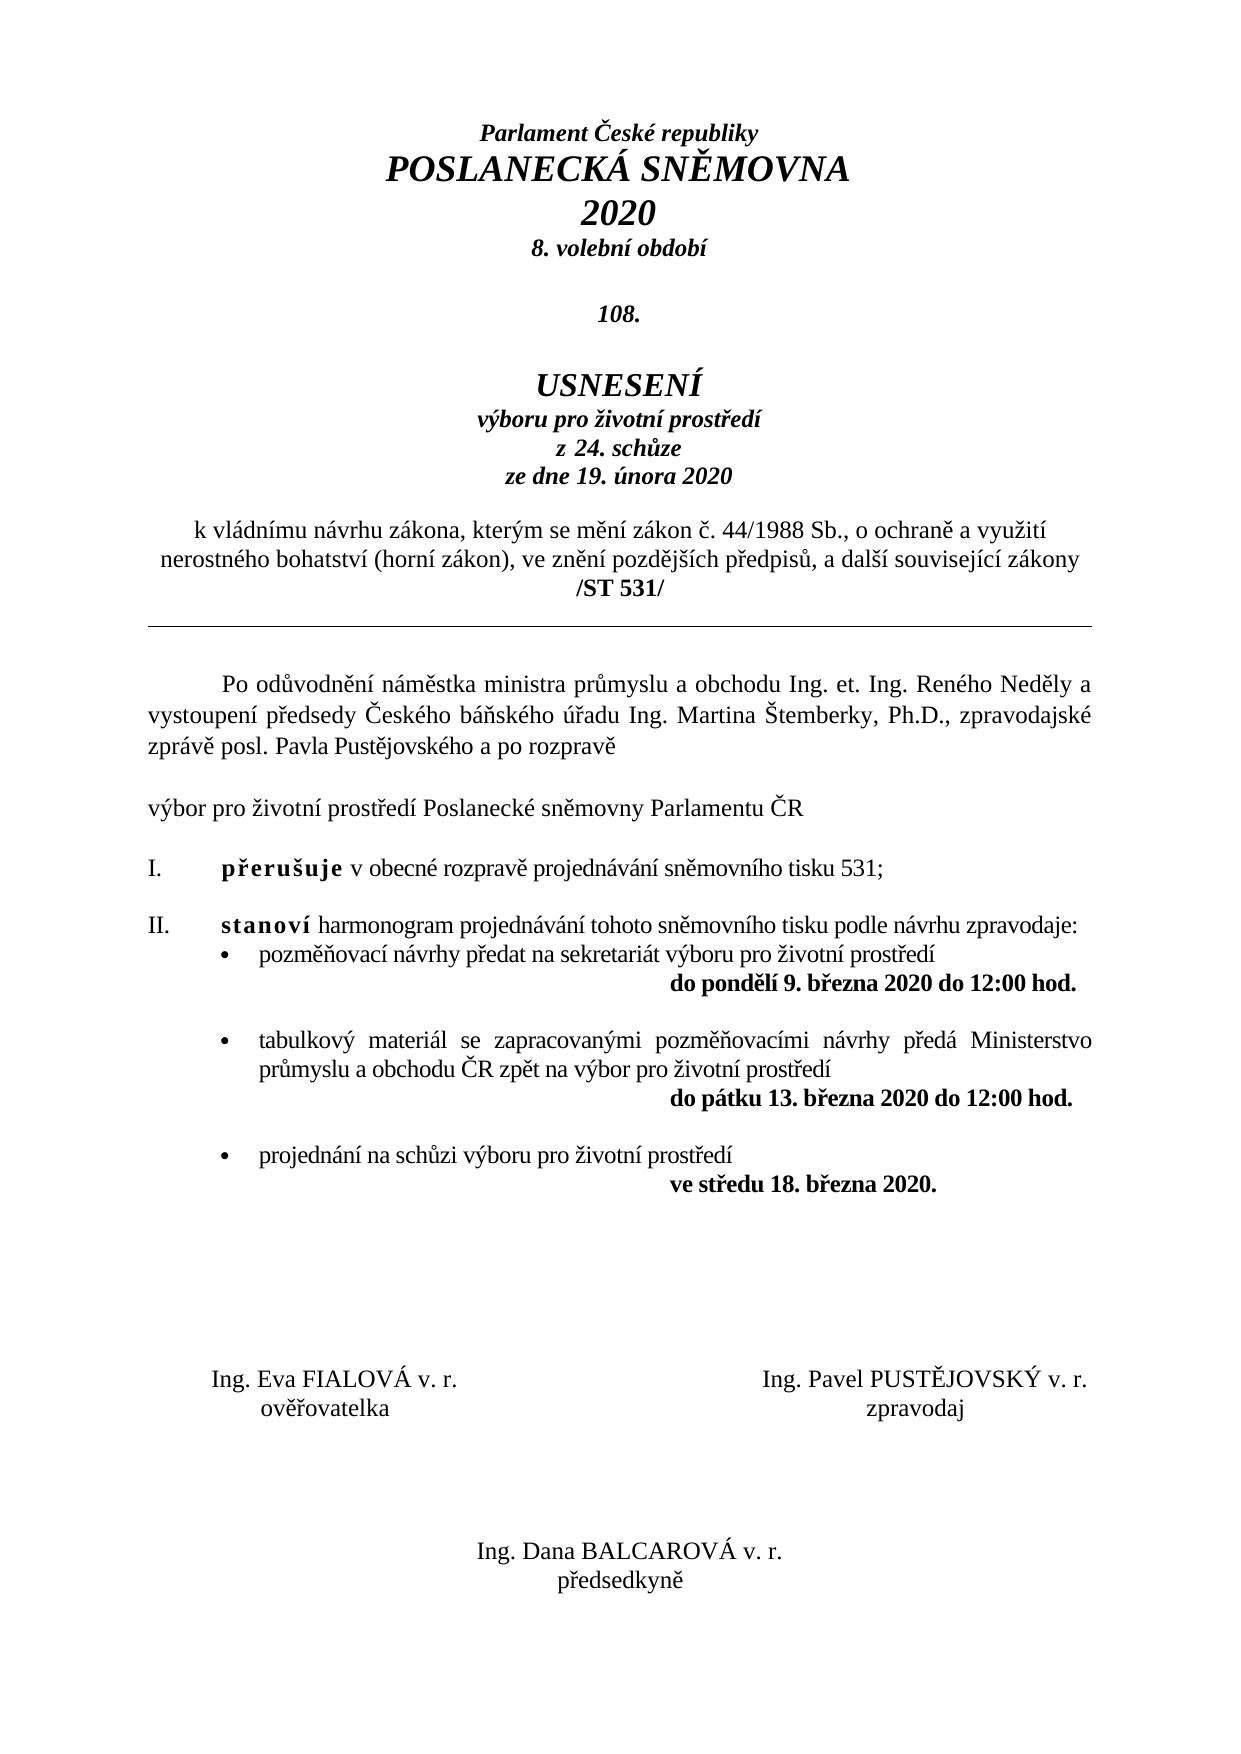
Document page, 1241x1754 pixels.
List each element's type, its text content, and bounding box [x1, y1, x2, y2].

text I. přerušuje v obecné rozpravě projednávání sněmovního tisku 531; [148, 853, 1092, 882]
text předsedkyně [148, 1565, 1092, 1594]
text II. stanoví harmonogram projednávání tohoto sněmovního tisku podle návrhu zpravodaje: [148, 911, 1092, 939]
text ve středu 18. března 2020. [664, 1169, 1092, 1198]
text Po odůvodnění náměstka ministra průmyslu a obchodu Ing. et. Ing. Reného Neděly a vystoupení předsedy Českého báňského úřadu Ing. Martina Štemberky, Ph.D., zpravodajské zprávě posl. Pavla Pustějovského a po rozpravě [148, 669, 1092, 760]
text USNESENÍ [148, 366, 1092, 404]
text do pondělí 9. března 2020 do 12:00 hod. [664, 968, 1092, 997]
text 108. [148, 299, 1092, 328]
text Ing. Dana BALCAROVÁ v. r. [148, 1536, 1092, 1565]
text Parlament České republiky [148, 118, 1092, 147]
text k vládnímu návrhu zákona, kterým se mění zákon č. 44/1988 Sb., o ochraně a využití nerostného bohatství (horní zákon), ve znění pozdějších předpisů, a další související zákony /ST 531/ [148, 515, 1092, 626]
text ověřovatelka zpravodaj [148, 1393, 1092, 1421]
text 8. volební období [148, 233, 1092, 262]
list projednání na schůzi výboru pro životní prostředí [221, 1141, 1092, 1169]
text do pátku 13. března 2020 do 12:00 hod. [664, 1083, 1092, 1112]
list tabulkový materiál se zapracovanými pozměňovacími návrhy předá Ministerstvo průmyslu a obchodu ČR zpět na výbor pro životní prostředí [221, 1026, 1092, 1083]
text výboru pro životní prostředí [148, 404, 1092, 433]
text z 24. schůze [148, 433, 1092, 461]
text 2020 [148, 190, 1092, 233]
text POSLANECKÁ SNĚMOVNA [148, 147, 1092, 190]
list pozměňovací návrhy předat na sekretariát výboru pro životní prostředí [221, 939, 1092, 968]
text Ing. Eva FIALOVÁ v. r. Ing. Pavel PUSTĚJOVSKÝ v. r. [148, 1364, 1092, 1393]
text výbor pro životní prostředí Poslanecké sněmovny Parlamentu ČR [148, 793, 1092, 822]
text ze dne 19. února 2020 [148, 461, 1092, 490]
